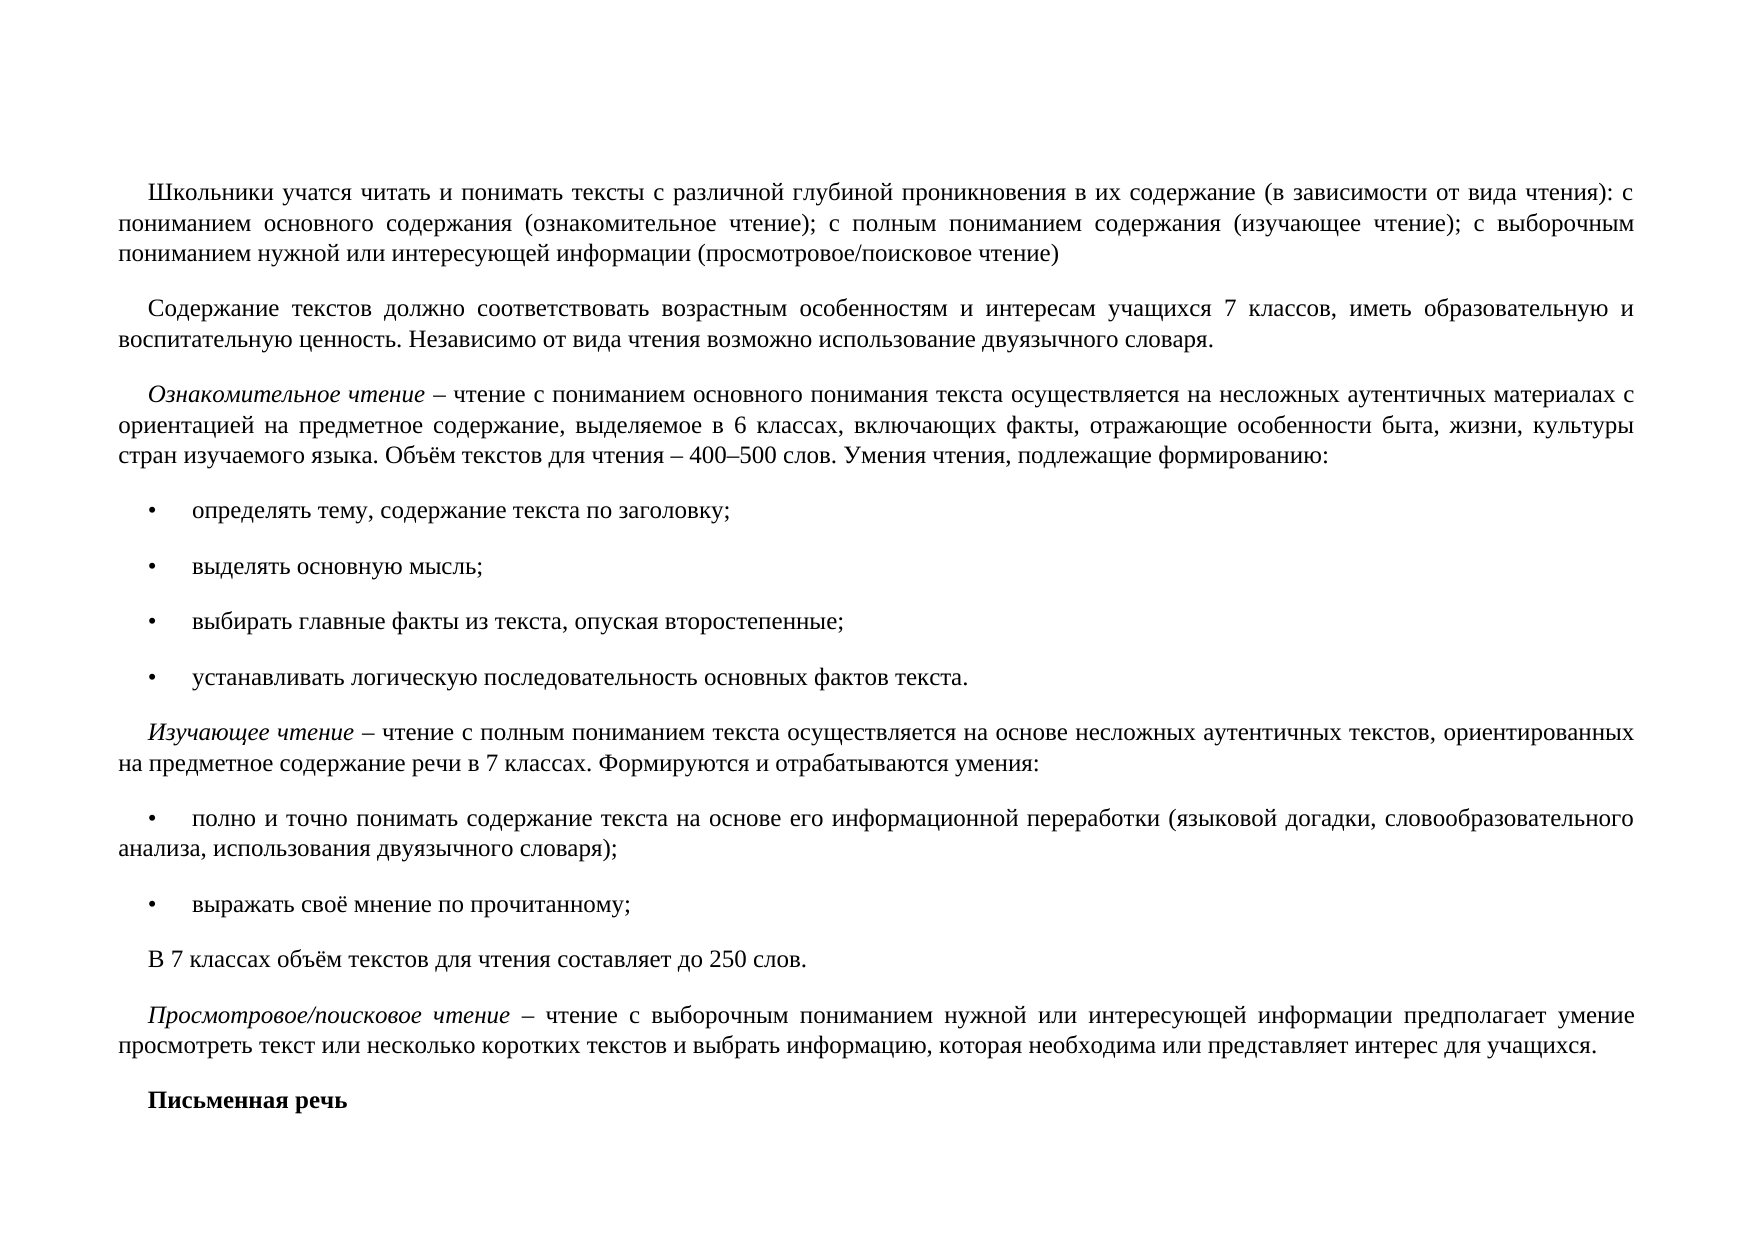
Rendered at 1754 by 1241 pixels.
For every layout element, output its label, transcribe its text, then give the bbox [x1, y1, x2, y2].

list выражать своё мнение по прочитанному; [118, 889, 1636, 918]
text Письменная речь [118, 1086, 1636, 1114]
text Содержание текстов должно соответствовать возрастным особенностям и интересам учащихся 7 классов, иметь образовательную и воспитательную ценность. Независимо от вида чтения возможно использование двуязычного словаря. [118, 293, 1636, 353]
list полно и точно понимать содержание текста на основе его информационной переработки (языковой догадки, словообразовательного анализа, использования двуязычного словаря); [118, 803, 1636, 862]
text Изучающее чтение – чтение с полным пониманием текста осуществляется на основе несложных аутентичных текстов, ориентированных на предметное содержание речи в 7 классах. Формируются и отрабатываются умения: [118, 717, 1636, 776]
list выделять основную мысль; [118, 551, 1636, 580]
list устанавливать логическую последовательность основных фактов текста. [118, 662, 1636, 691]
list выбирать главные факты из текста, опуская второстепенные; [118, 606, 1636, 635]
text Просмотровое/поисковое чтение – чтение с выборочным пониманием нужной или интересующей информации предполагает умение просмотреть текст или несколько коротких текстов и выбрать информацию, которая необходима или представляет интерес для учащихся. [118, 1000, 1636, 1059]
text В 7 классах объём текстов для чтения составляет до 250 слов. [118, 944, 1636, 973]
text Ознакомительное чтение – чтение с пониманием основного понимания текста осуществляется на несложных аутентичных материалах с ориентацией на предметное содержание, выделяемое в 6 классах, включающих факты, отражающие особенности быта, жизни, культуры стран изучаемого языка. Объём текстов для чтения – 400–500 слов. Умения чтения, подлежащие формированию: [118, 379, 1636, 469]
text Школьники учатся читать и понимать тексты с различной глубиной проникновения в их содержание (в зависимости от вида чтения): с пониманием основного содержания (ознакомительное чтение); с полным пониманием содержания (изучающее чтение); с выборочным пониманием нужной или интересующей информации (просмотровое/поисковое чтение) [118, 177, 1636, 267]
list определять тему, содержание текста по заголовку; [118, 496, 1636, 524]
